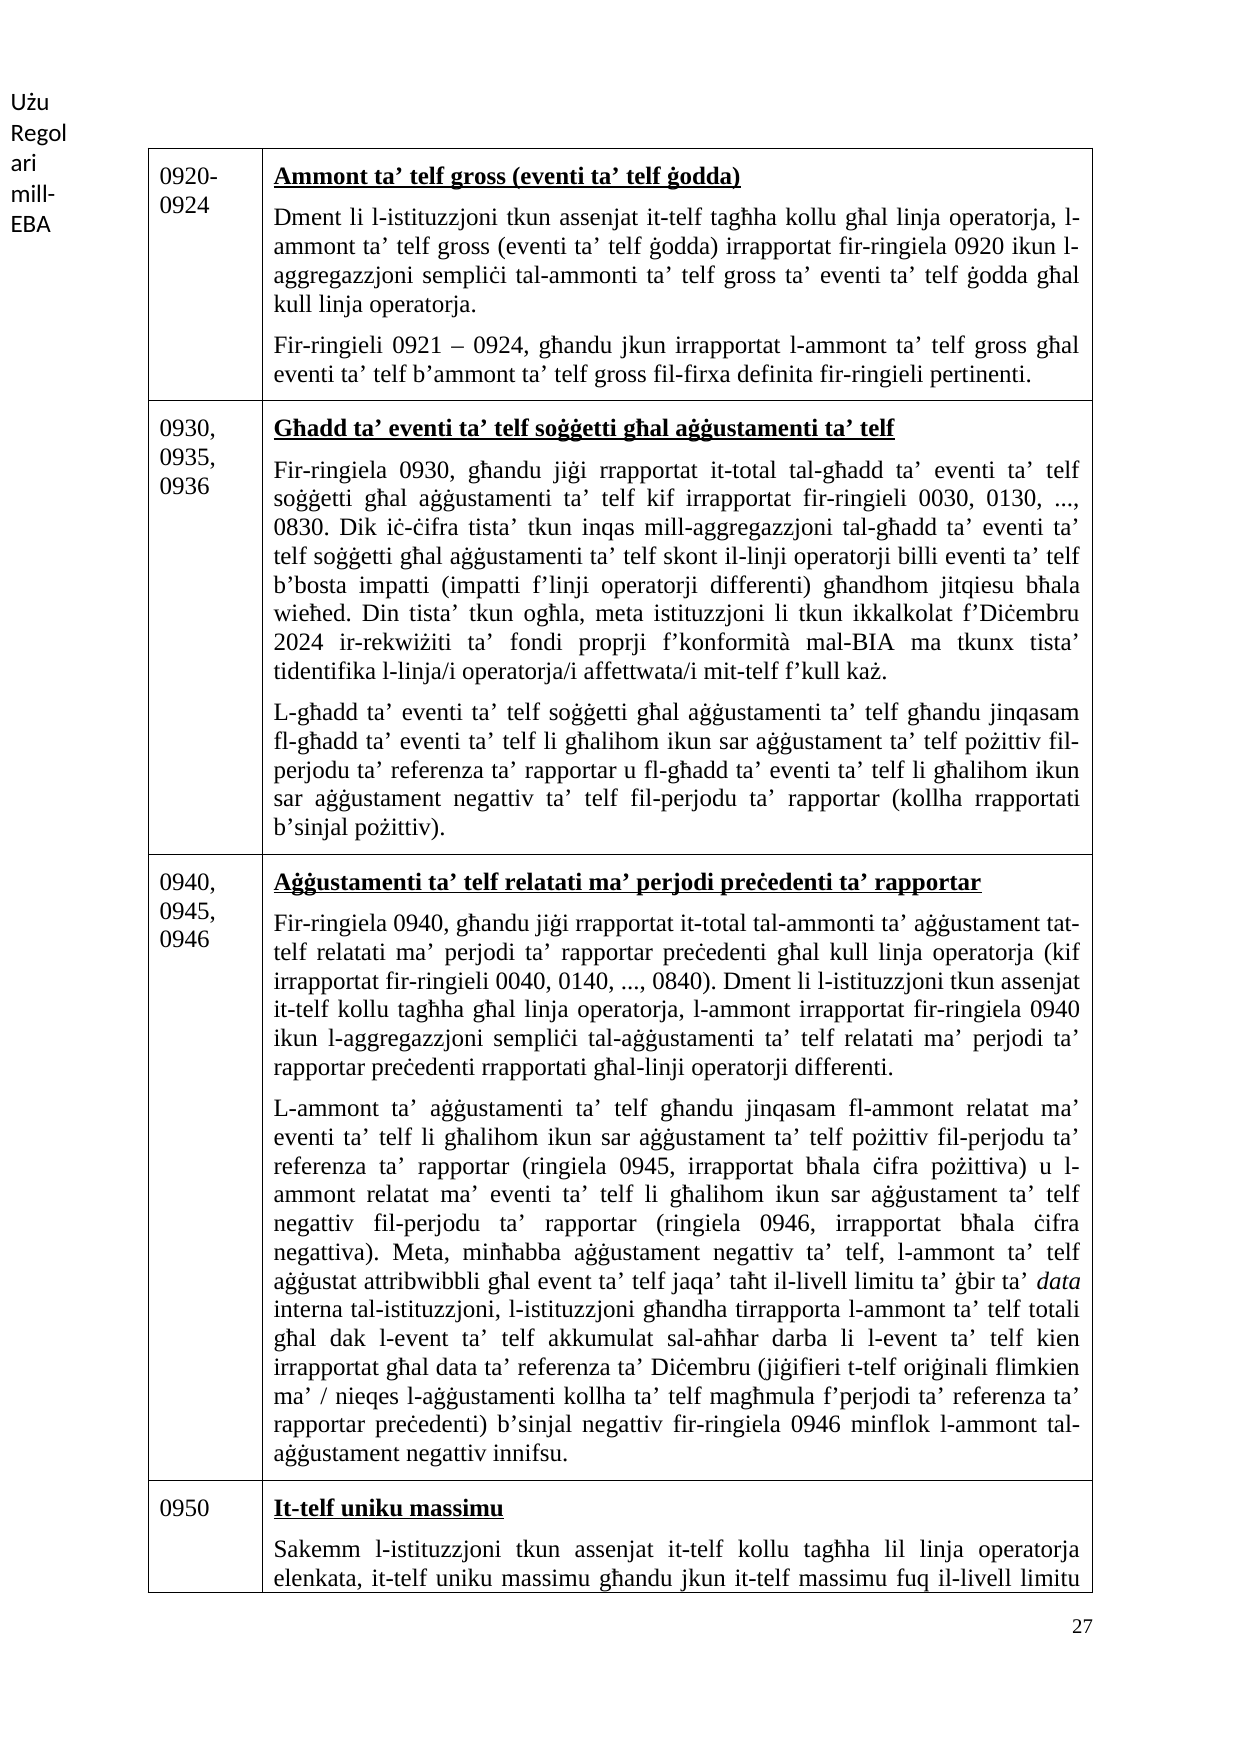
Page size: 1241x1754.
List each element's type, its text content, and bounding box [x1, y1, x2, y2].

table_cell 0950 [149, 1481, 262, 1592]
table_cell Għadd ta’ eventi ta’ telf soġġetti għal aġġustamenti ta’ telf Fir-ringiela 0930, għandu jiġi rrapportat it-total tal-għadd ta’ eventi ta’ telf soġġetti għal aġġustamenti ta’ telf kif irrapportat fir-ringieli 0030, 0130, ..., 0830. Dik iċ-ċifra tista’ tkun inqas mill-aggregazzjoni tal-għadd ta’ eventi ta’ telf soġġetti għal aġġustamenti ta’ telf skont il-linji operatorji billi eventi ta’ telf b’bosta impatti (impatti f’linji operatorji differenti) għandhom jitqiesu bħala wieħed. Din tista’ tkun ogħla, meta istituzzjoni li tkun ikkalkolat f’Diċembru 2024 ir-rekwiżiti ta’ fondi proprji f’konformità mal-BIA ma tkunx tista’ tidentifika l-linja/i operatorja/i affettwata/i mit-telf f’kull każ. L-għadd ta’ eventi ta’ telf soġġetti għal aġġustamenti ta’ telf għandu jinqasam fl-għadd ta’ eventi ta’ telf li għalihom ikun sar aġġustament ta’ telf pożittiv fil-perjodu ta’ referenza ta’ rapportar u fl-għadd ta’ eventi ta’ telf li għalihom ikun sar aġġustament negattiv ta’ telf fil-perjodu ta’ rapportar (kollha rrapportati b’sinjal pożittiv). [263, 401, 1092, 853]
table_cell 0930, 0935, 0936 [149, 401, 262, 853]
table_cell 0920-0924 [149, 149, 262, 400]
table_cell Aġġustamenti ta’ telf relatati ma’ perjodi preċedenti ta’ rapportar Fir-ringiela 0940, għandu jiġi rrapportat it-total tal-ammonti ta’ aġġustament tat-telf relatati ma’ perjodi ta’ rapportar preċedenti għal kull linja operatorja (kif irrapportat fir-ringieli 0040, 0140, ..., 0840). Dment li l-istituzzjoni tkun assenjat it-telf kollu tagħha għal linja operatorja, l-ammont irrapportat fir-ringiela 0940 ikun l-aggregazzjoni sempliċi tal-aġġustamenti ta’ telf relatati ma’ perjodi ta’ rapportar preċedenti rrapportati għal-linji operatorji differenti. L-ammont ta’ aġġustamenti ta’ telf għandu jinqasam fl-ammont relatat ma’ eventi ta’ telf li għalihom ikun sar aġġustament ta’ telf pożittiv fil-perjodu ta’ referenza ta’ rapportar (ringiela 0945, irrapportat bħala ċifra pożittiva) u l-ammont relatat ma’ eventi ta’ telf li għalihom ikun sar aġġustament ta’ telf negattiv fil-perjodu ta’ rapportar (ringiela 0946, irrapportat bħala ċifra negattiva). Meta, minħabba aġġustament negattiv ta’ telf, l-ammont ta’ telf aġġustat attribwibbli għal event ta’ telf jaqa’ taħt il-livell limitu ta’ ġbir ta’ data interna tal-istituzzjoni, l-istituzzjoni għandha tirrapporta l-ammont ta’ telf totali għal dak l-event ta’ telf akkumulat sal-aħħar darba li l-event ta’ telf kien irrapportat għal data ta’ referenza ta’ Diċembru (jiġifieri t-telf oriġinali flimkien ma’ / nieqes l-aġġustamenti kollha ta’ telf magħmula f’perjodi ta’ referenza ta’ rapportar preċedenti) b’sinjal negattiv fir-ringiela 0946 minflok l-ammont tal-aġġustament negattiv innifsu. [263, 855, 1092, 1479]
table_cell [263, 1481, 1092, 1592]
table_cell Ammont ta’ telf gross (eventi ta’ telf ġodda) Dment li l-istituzzjoni tkun assenjat it-telf tagħha kollu għal linja operatorja, l-ammont ta’ telf gross (eventi ta’ telf ġodda) irrapportat fir-ringiela 0920 ikun l-aggregazzjoni sempliċi tal-ammonti ta’ telf gross ta’ eventi ta’ telf ġodda għal kull linja operatorja. Fir-ringieli 0921 – 0924, għandu jkun irrapportat l-ammont ta’ telf gross għal eventi ta’ telf b’ammont ta’ telf gross fil-firxa definita fir-ringieli pertinenti. [263, 149, 1092, 400]
table_cell 0940, 0945, 0946 [149, 855, 262, 1479]
